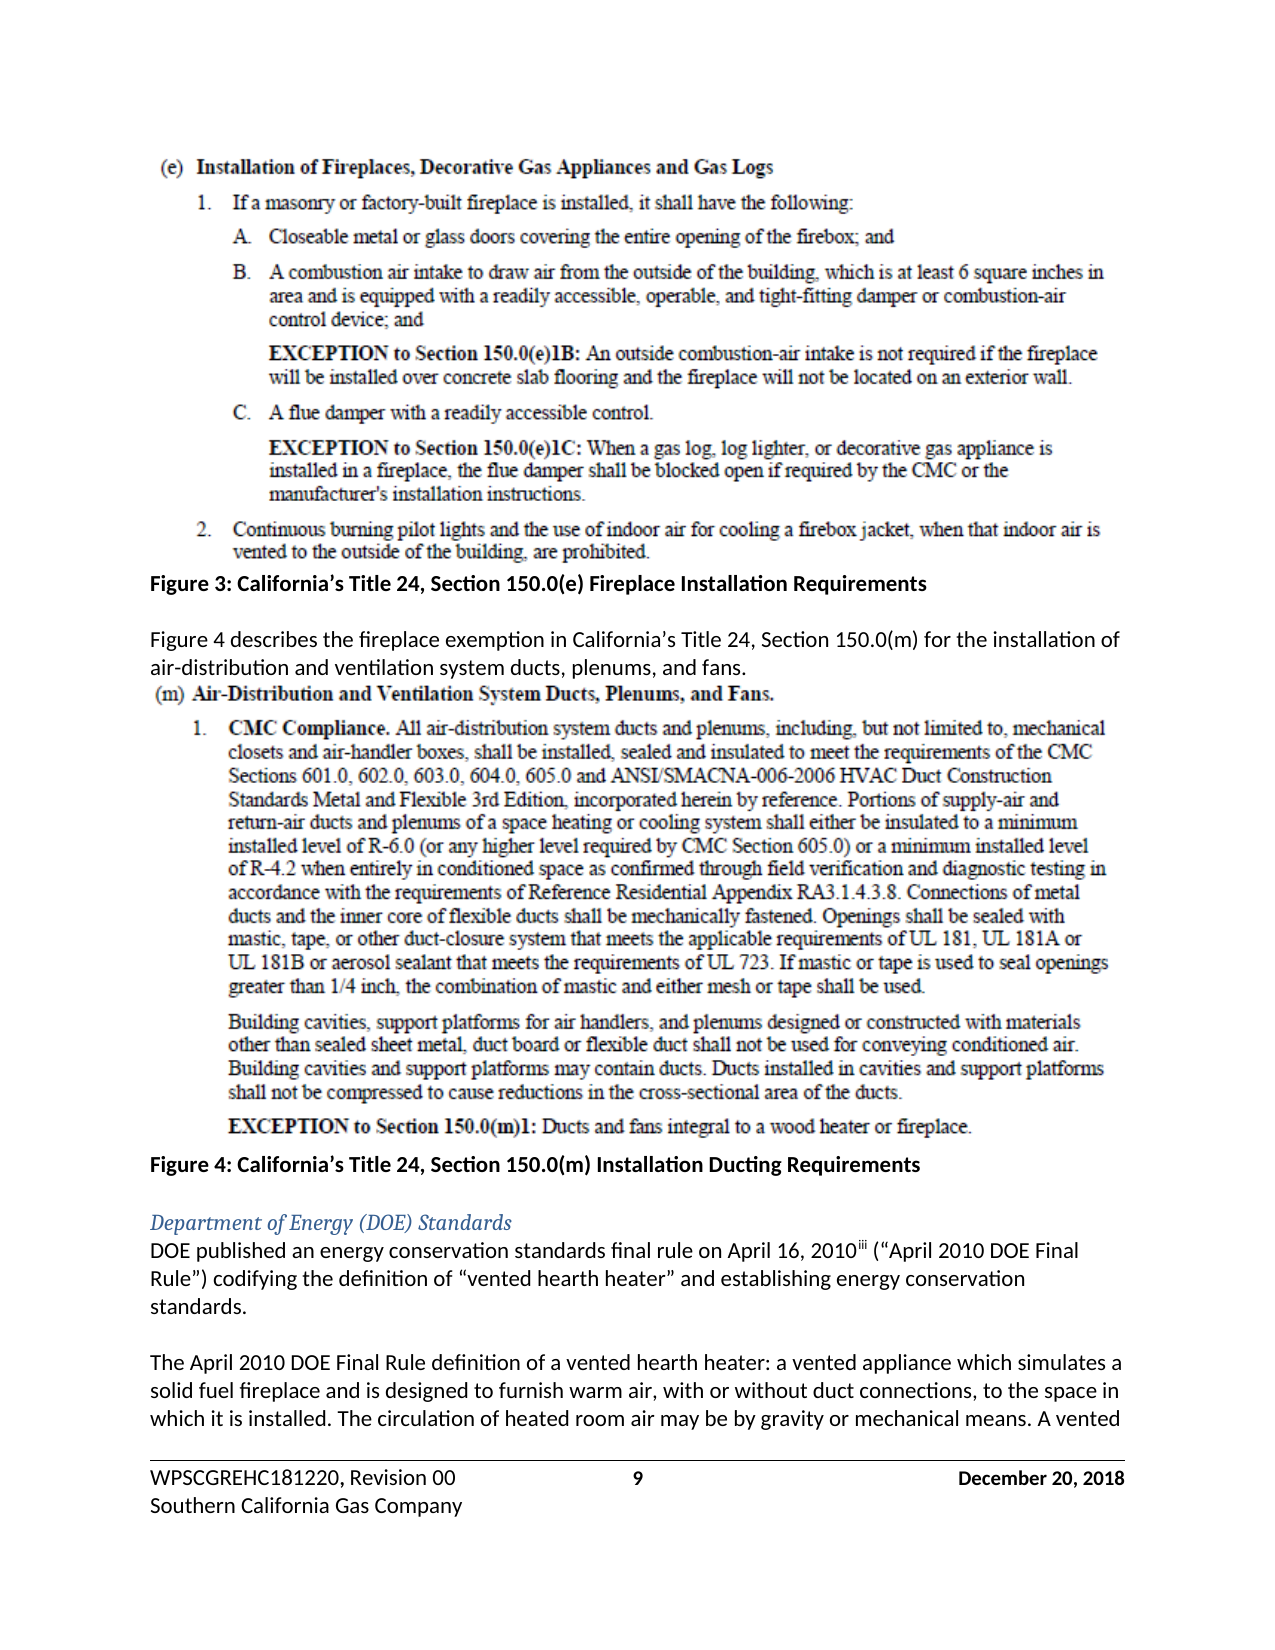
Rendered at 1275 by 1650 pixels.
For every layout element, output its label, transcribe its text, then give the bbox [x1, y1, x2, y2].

text Figure 4 describes the fireplace exemption in California’s Title 24, Section 150.0(m) for the installation of air-distribution and ventilation system ducts, plenums, and fans. [150, 625, 1125, 681]
subtitle Department of Energy (DOE) Standards [150, 1210, 1125, 1236]
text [150, 1348, 1125, 1433]
text DOE published an energy conservation standards final rule on April 16, 2010 (“April 2010 DOE Final Rule”) codifying the definition of “vented hearth heater” and establishing energy conservation standards. [150, 1236, 1125, 1321]
picture [150, 681, 1125, 1150]
picture [150, 150, 1125, 569]
